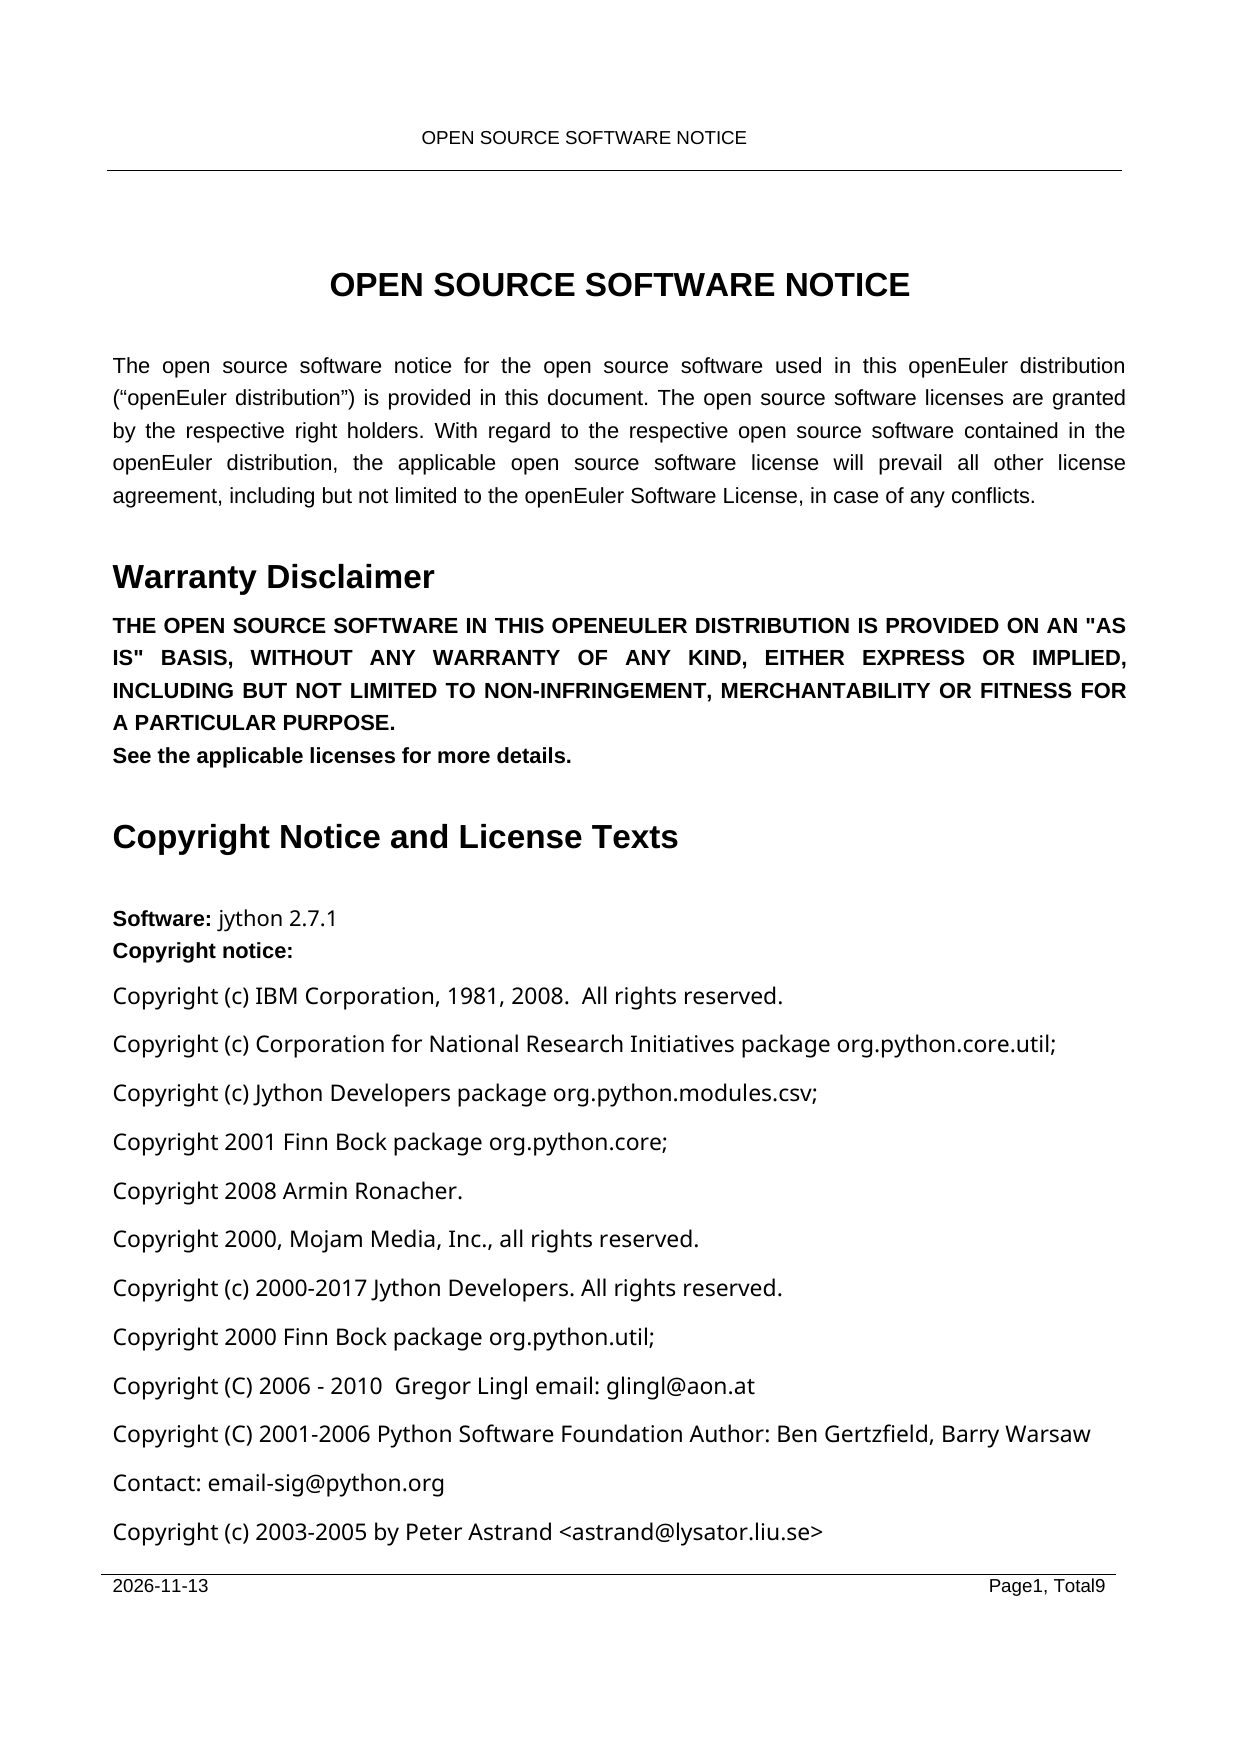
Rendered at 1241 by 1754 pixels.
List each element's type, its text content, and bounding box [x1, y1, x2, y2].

text The open source software notice for the open source software used in this openEuler distribution (“openEuler distribution”) is provided in this document. The open source software licenses are granted by the respective right holders. With regard to the respective open source software contained in the openEuler distribution, the applicable open source software license will prevail all other license agreement, including but not limited to the openEuler Software License, in case of any conflicts. [112, 349, 1128, 511]
text Warranty Disclaimer [112, 544, 1128, 609]
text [112, 979, 1128, 1548]
text Copyright notice: [112, 934, 1128, 966]
text OPEN SOURCE SOFTWARE NOTICE [112, 251, 1128, 316]
text THE OPEN SOURCE SOFTWARE IN THIS OPENEULER DISTRIBUTION IS PROVIDED ON AN "AS IS" BASIS, WITHOUT ANY WARRANTY OF ANY KIND, EITHER EXPRESS OR IMPLIED, INCLUDING BUT NOT LIMITED TO NON-INFRINGEMENT, MERCHANTABILITY OR FITNESS FOR A PARTICULAR PURPOSE. See the applicable licenses for more details. [112, 609, 1128, 771]
text Copyright Notice and License Texts [112, 804, 1128, 869]
text Software: jython 2.7.1 [112, 901, 1128, 934]
